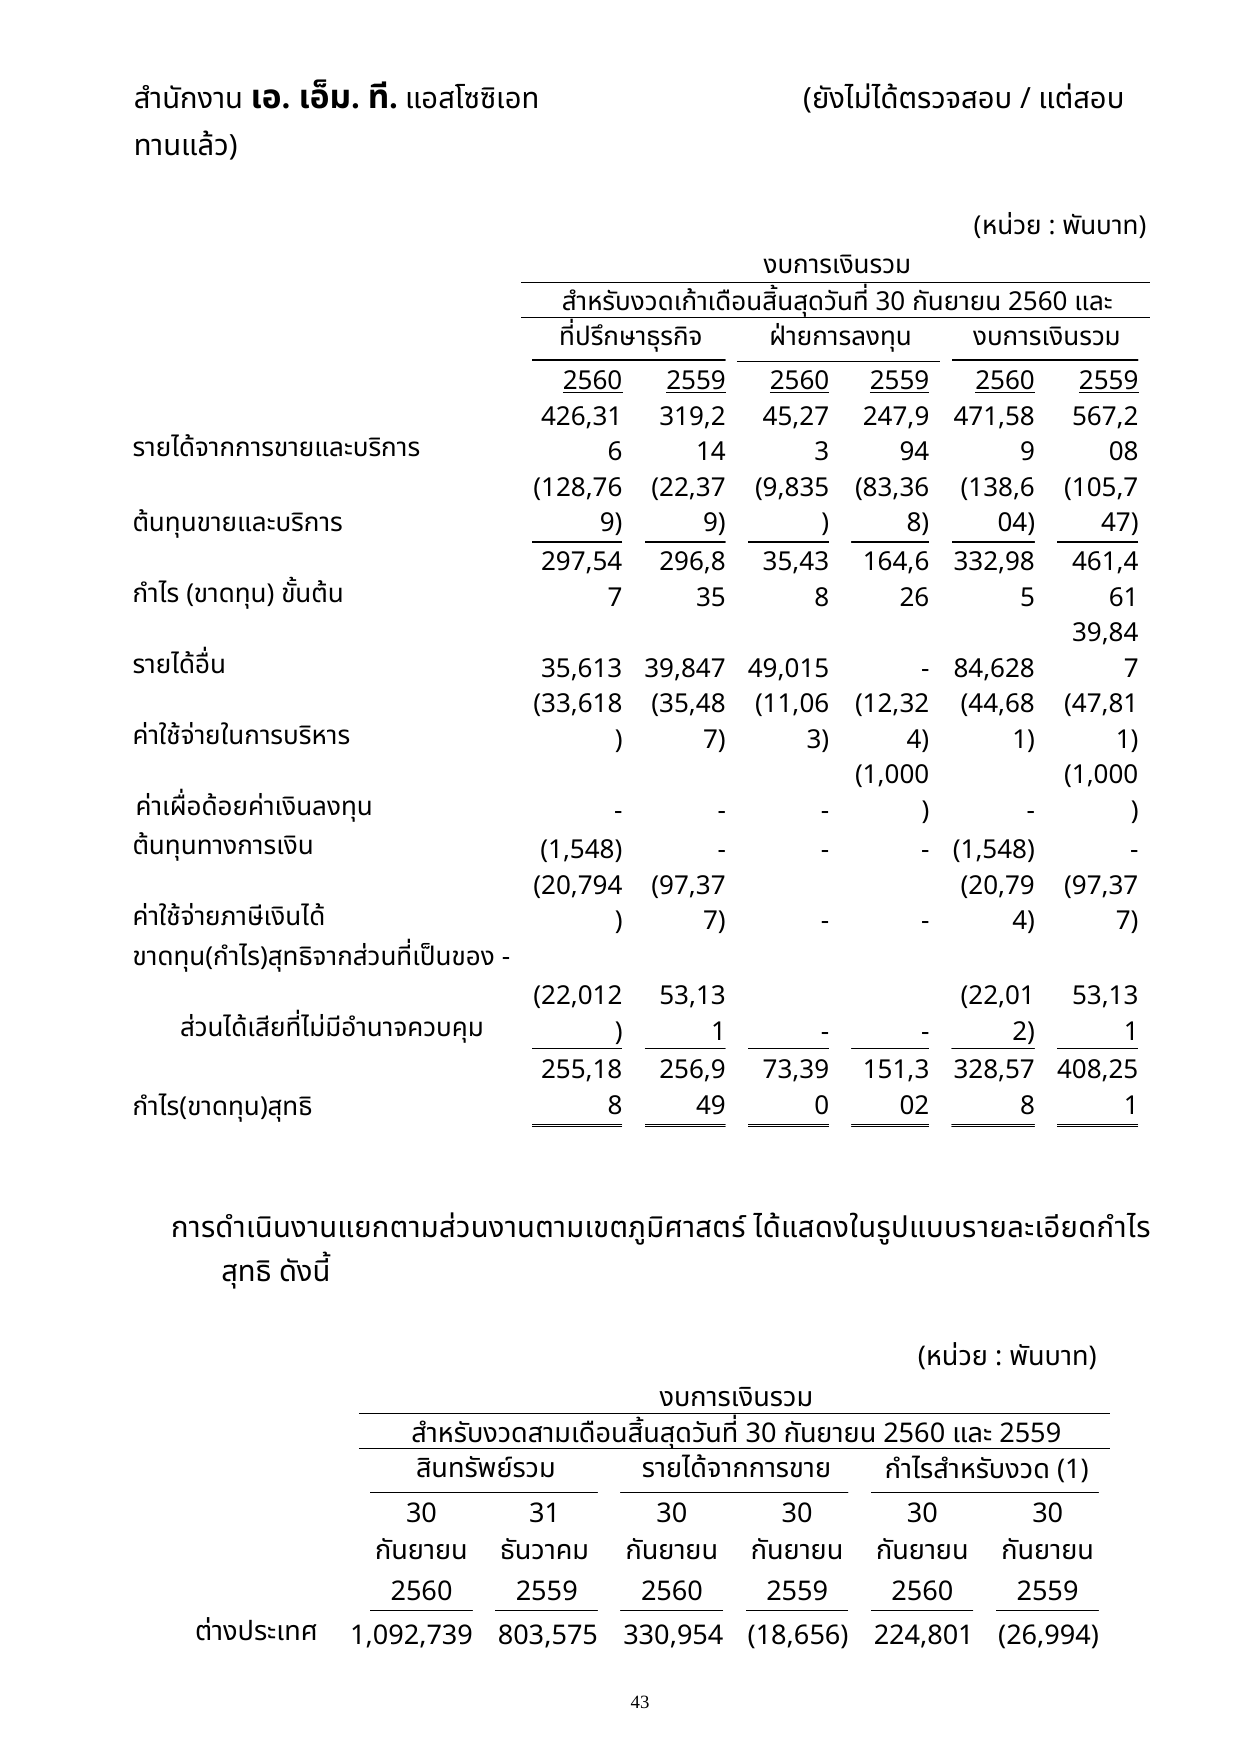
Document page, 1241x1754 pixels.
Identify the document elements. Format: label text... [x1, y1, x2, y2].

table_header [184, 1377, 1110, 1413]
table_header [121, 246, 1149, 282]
text การดำเนินงานแยกตามส่วนงานตามเขตภูมิศาสตร์ ได้แสดงในรูปแบบรายละเอียดกำไรสุทธิ ดังนี้ [171, 1207, 1150, 1295]
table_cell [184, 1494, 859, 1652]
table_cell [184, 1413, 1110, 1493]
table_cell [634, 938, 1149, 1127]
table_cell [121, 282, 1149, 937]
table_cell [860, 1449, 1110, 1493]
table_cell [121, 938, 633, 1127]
text (หน่วย : พันบาท) [180, 1307, 1096, 1377]
text (หน่วย : พันบาท) [180, 207, 1146, 246]
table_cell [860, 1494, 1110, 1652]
